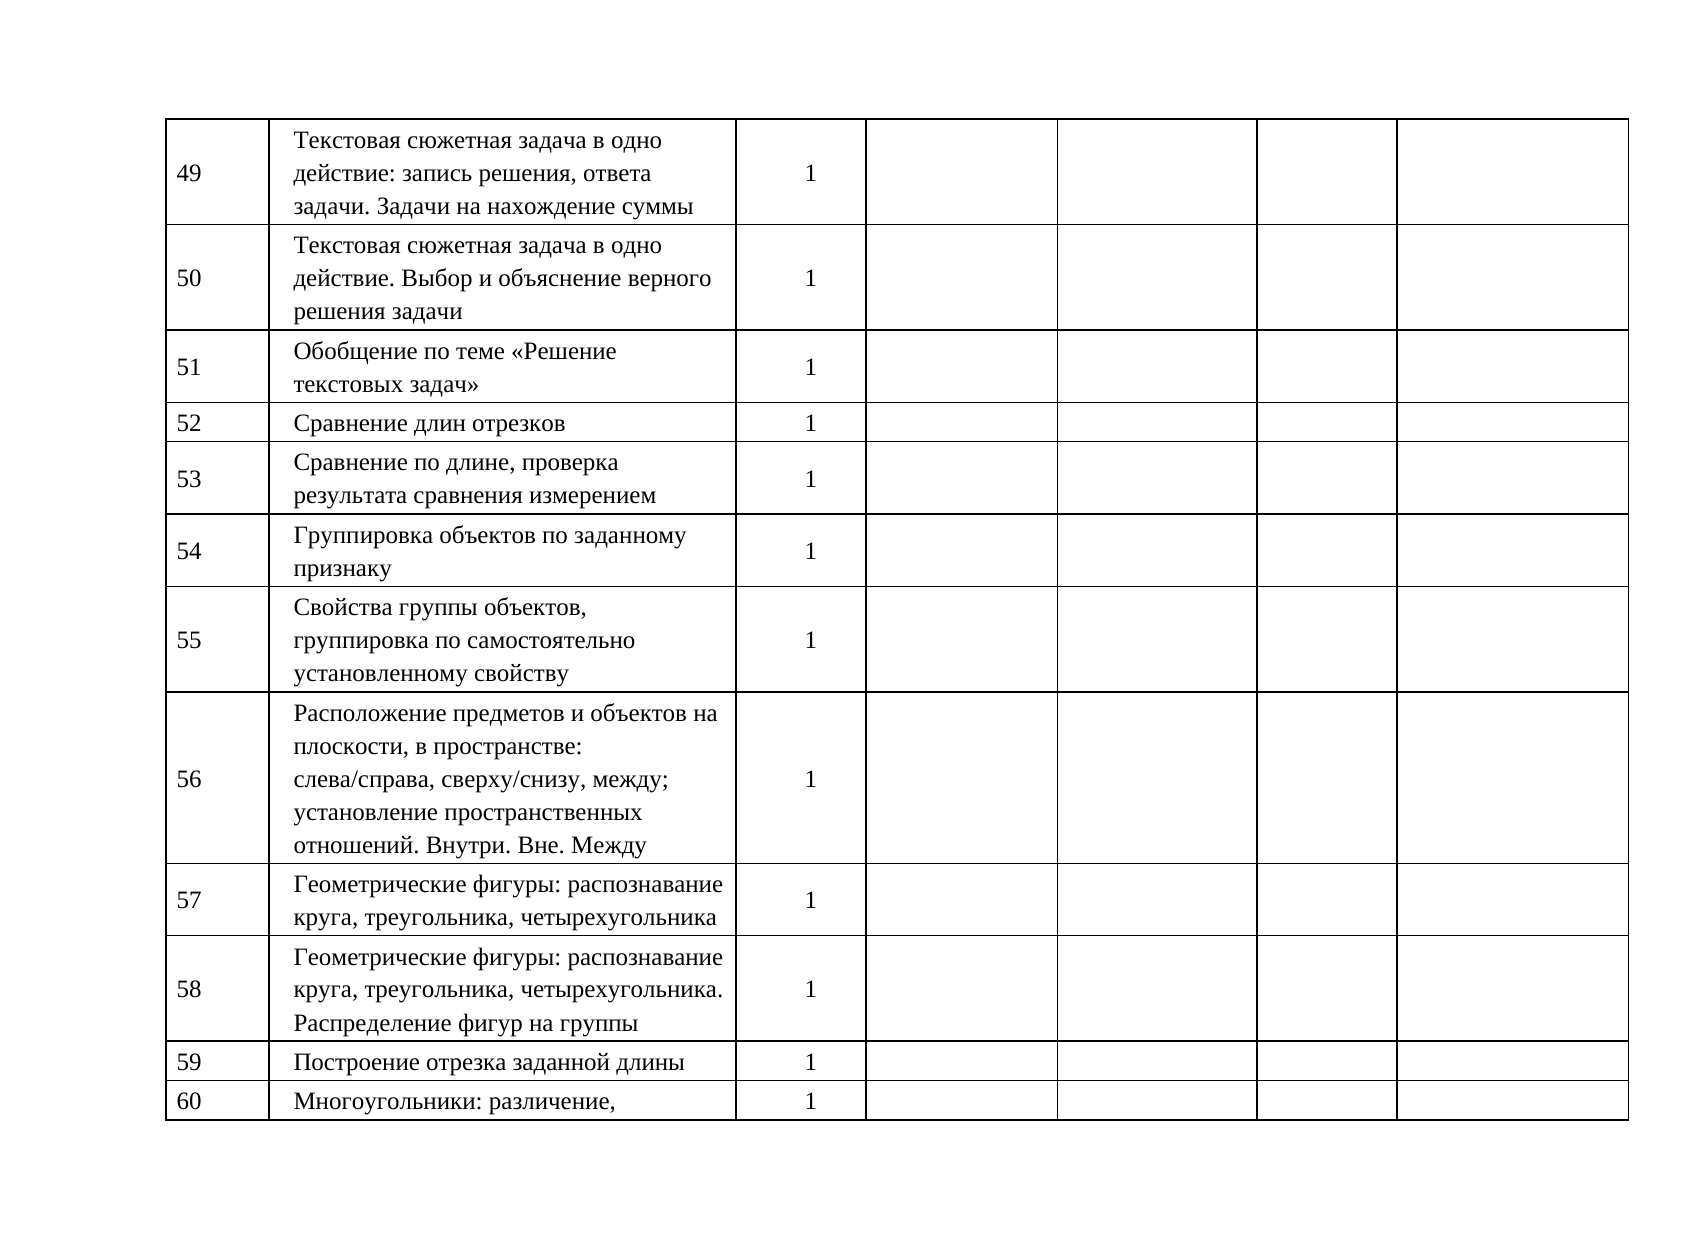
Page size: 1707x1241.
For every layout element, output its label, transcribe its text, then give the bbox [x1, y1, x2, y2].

table_cell [867, 1081, 1057, 1119]
table_cell [1058, 442, 1256, 513]
table_cell [1258, 1081, 1396, 1119]
table_cell 1 [737, 936, 865, 1040]
table_cell [867, 936, 1057, 1040]
table_cell 49 [167, 120, 268, 223]
table_cell 53 [167, 442, 268, 513]
table_cell [867, 331, 1057, 401]
table_cell [1058, 864, 1256, 935]
table_cell [1258, 331, 1396, 401]
table_cell [1058, 693, 1256, 862]
table_cell [1258, 225, 1396, 329]
table_cell [1058, 120, 1256, 223]
table_cell 56 [167, 693, 268, 862]
table_cell [1258, 1042, 1396, 1079]
table_cell [1398, 331, 1628, 401]
table_cell [1398, 403, 1628, 441]
table_cell Свойства группы объектов, группировка по самостоятельно установленному свойству [270, 587, 735, 691]
table_cell [1058, 587, 1256, 691]
table_cell [867, 864, 1057, 935]
table_cell [1058, 515, 1256, 586]
table_cell Группировка объектов по заданному признаку [270, 515, 735, 586]
table_cell Текстовая сюжетная задача в одно действие. Выбор и объяснение верного решения задачи [270, 225, 735, 329]
table_cell 1 [737, 442, 865, 513]
table_cell [1258, 442, 1396, 513]
table_cell [1398, 515, 1628, 586]
table_cell [867, 403, 1057, 441]
table_cell 55 [167, 587, 268, 691]
table_cell [1258, 403, 1396, 441]
table_cell [867, 515, 1057, 586]
table_cell [1058, 403, 1256, 441]
table_cell Расположение предметов и объектов на плоскости, в пространстве: слева/справа, сверху/снизу, между; установление пространственных отношений. Внутри. Вне. Между [270, 693, 735, 862]
table_cell Сравнение длин отрезков [270, 403, 735, 441]
table_cell Обобщение по теме «Решение текстовых задач» [270, 331, 735, 401]
table_cell [867, 120, 1057, 223]
table_cell [867, 225, 1057, 329]
table_cell 51 [167, 331, 268, 401]
table_cell [1398, 442, 1628, 513]
table_cell 1 [737, 403, 865, 441]
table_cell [270, 1081, 735, 1119]
table_cell Текстовая сюжетная задача в одно действие: запись решения, ответа задачи. Задачи на нахождение суммы [270, 120, 735, 223]
table_cell [1398, 1081, 1628, 1119]
table_cell 50 [167, 225, 268, 329]
table_cell [1058, 225, 1256, 329]
table_cell [1258, 864, 1396, 935]
table_cell [1058, 1042, 1256, 1079]
table_cell [867, 693, 1057, 862]
table_cell 60 [167, 1081, 268, 1119]
table_cell 1 [737, 225, 865, 329]
table_cell [867, 587, 1057, 691]
table_cell [1058, 331, 1256, 401]
table_cell 1 [737, 515, 865, 586]
table_cell 54 [167, 515, 268, 586]
table_cell [1398, 120, 1628, 223]
table_cell 57 [167, 864, 268, 935]
table_cell [1058, 1081, 1256, 1119]
table_cell [1258, 693, 1396, 862]
table_cell [1258, 120, 1396, 223]
table_cell Геометрические фигуры: распознавание круга, треугольника, четырехугольника. Распределение фигур на группы [270, 936, 735, 1040]
table_cell [867, 1042, 1057, 1079]
table_cell [1398, 225, 1628, 329]
table_cell 58 [167, 936, 268, 1040]
table_cell [1398, 864, 1628, 935]
table_cell Сравнение по длине, проверка результата сравнения измерением [270, 442, 735, 513]
table_cell 1 [737, 1042, 865, 1079]
table_cell [1398, 587, 1628, 691]
table_cell [1398, 936, 1628, 1040]
table_cell 1 [737, 331, 865, 401]
table_cell 1 [737, 1081, 865, 1119]
table_cell [1258, 587, 1396, 691]
table_cell 1 [737, 120, 865, 223]
table_cell [1058, 936, 1256, 1040]
table_cell 52 [167, 403, 268, 441]
table_cell Построение отрезка заданной длины [270, 1042, 735, 1079]
table_cell Геометрические фигуры: распознавание круга, треугольника, четырехугольника [270, 864, 735, 935]
table_cell [1398, 1042, 1628, 1079]
table_cell 1 [737, 864, 865, 935]
table_cell 1 [737, 693, 865, 862]
table_cell [867, 442, 1057, 513]
table_cell 1 [737, 587, 865, 691]
table_cell [1258, 936, 1396, 1040]
table_cell 59 [167, 1042, 268, 1079]
table_cell [1398, 693, 1628, 862]
table_cell [1258, 515, 1396, 586]
